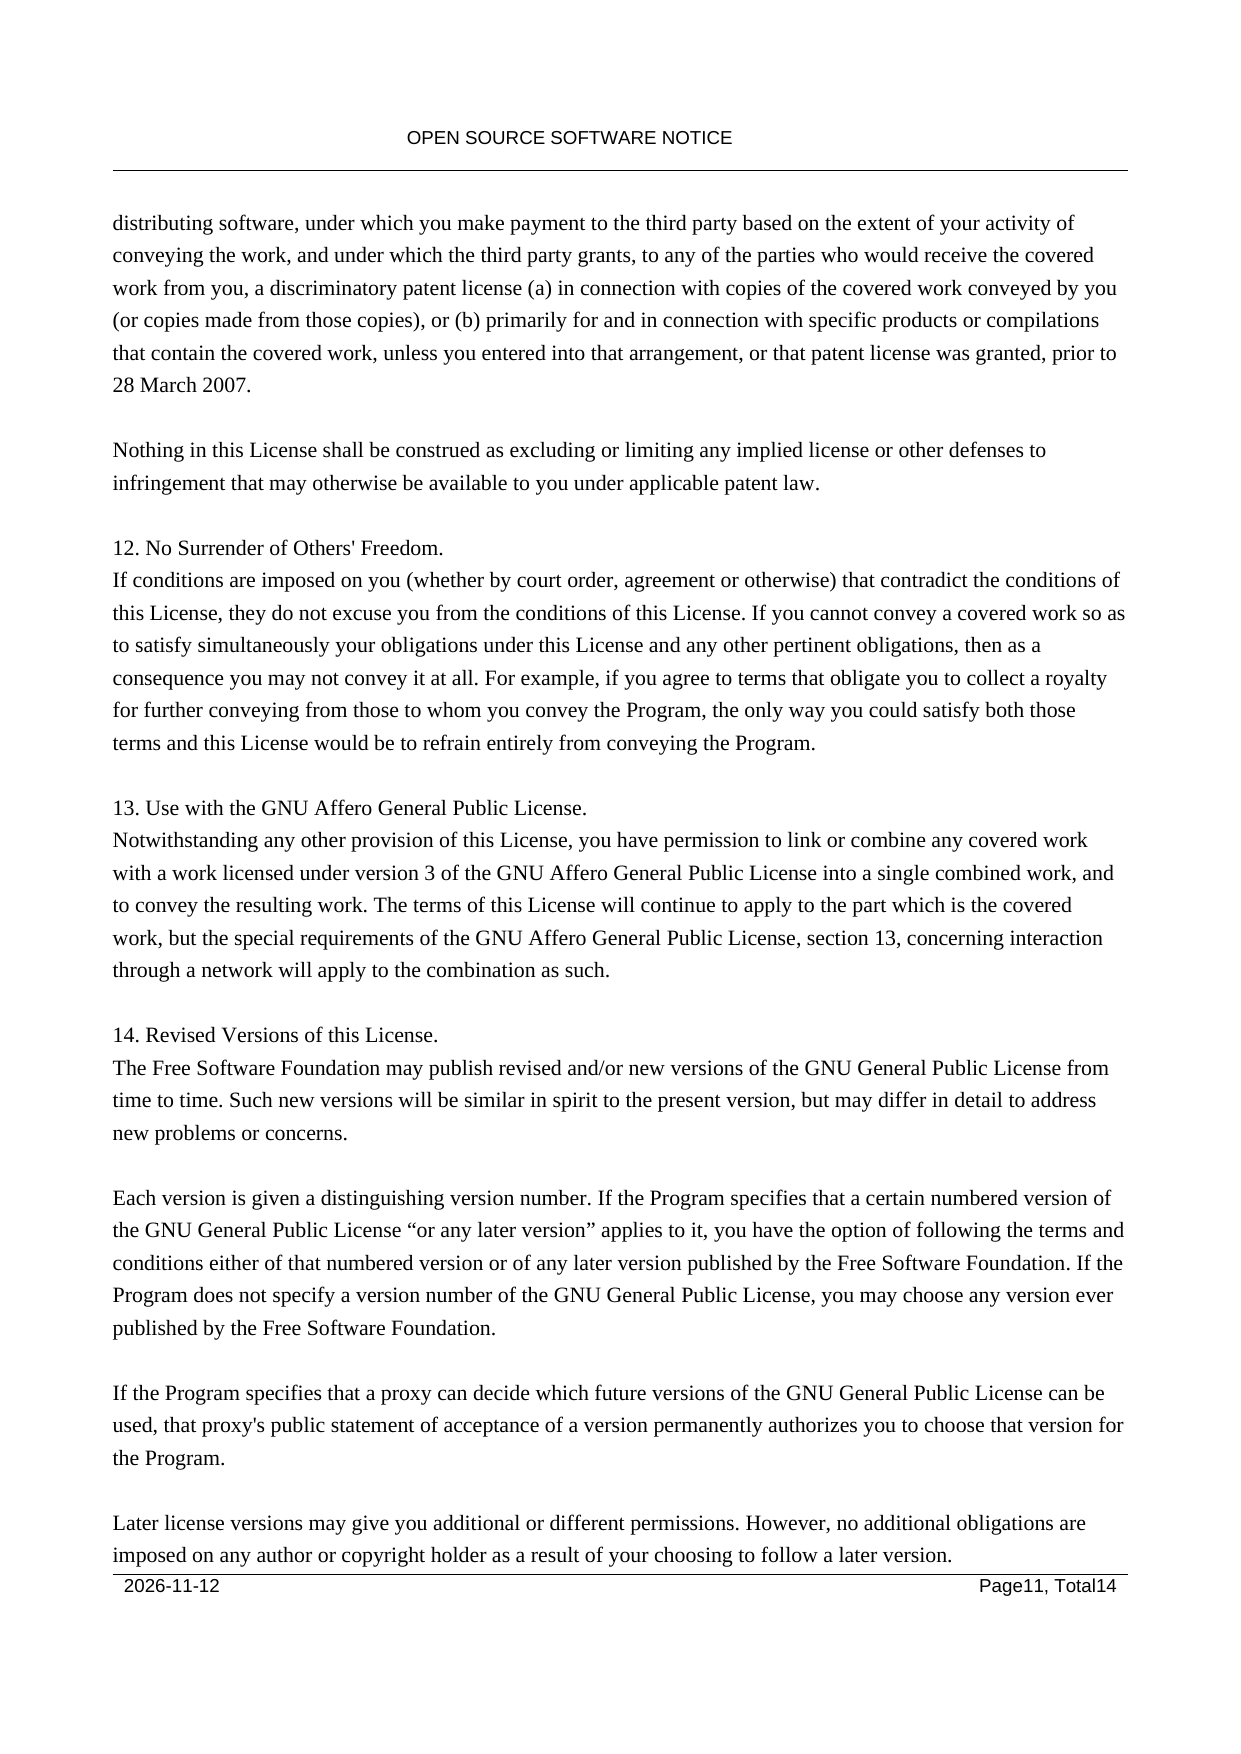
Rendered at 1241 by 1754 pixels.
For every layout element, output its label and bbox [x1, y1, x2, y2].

text [112, 206, 1128, 1571]
